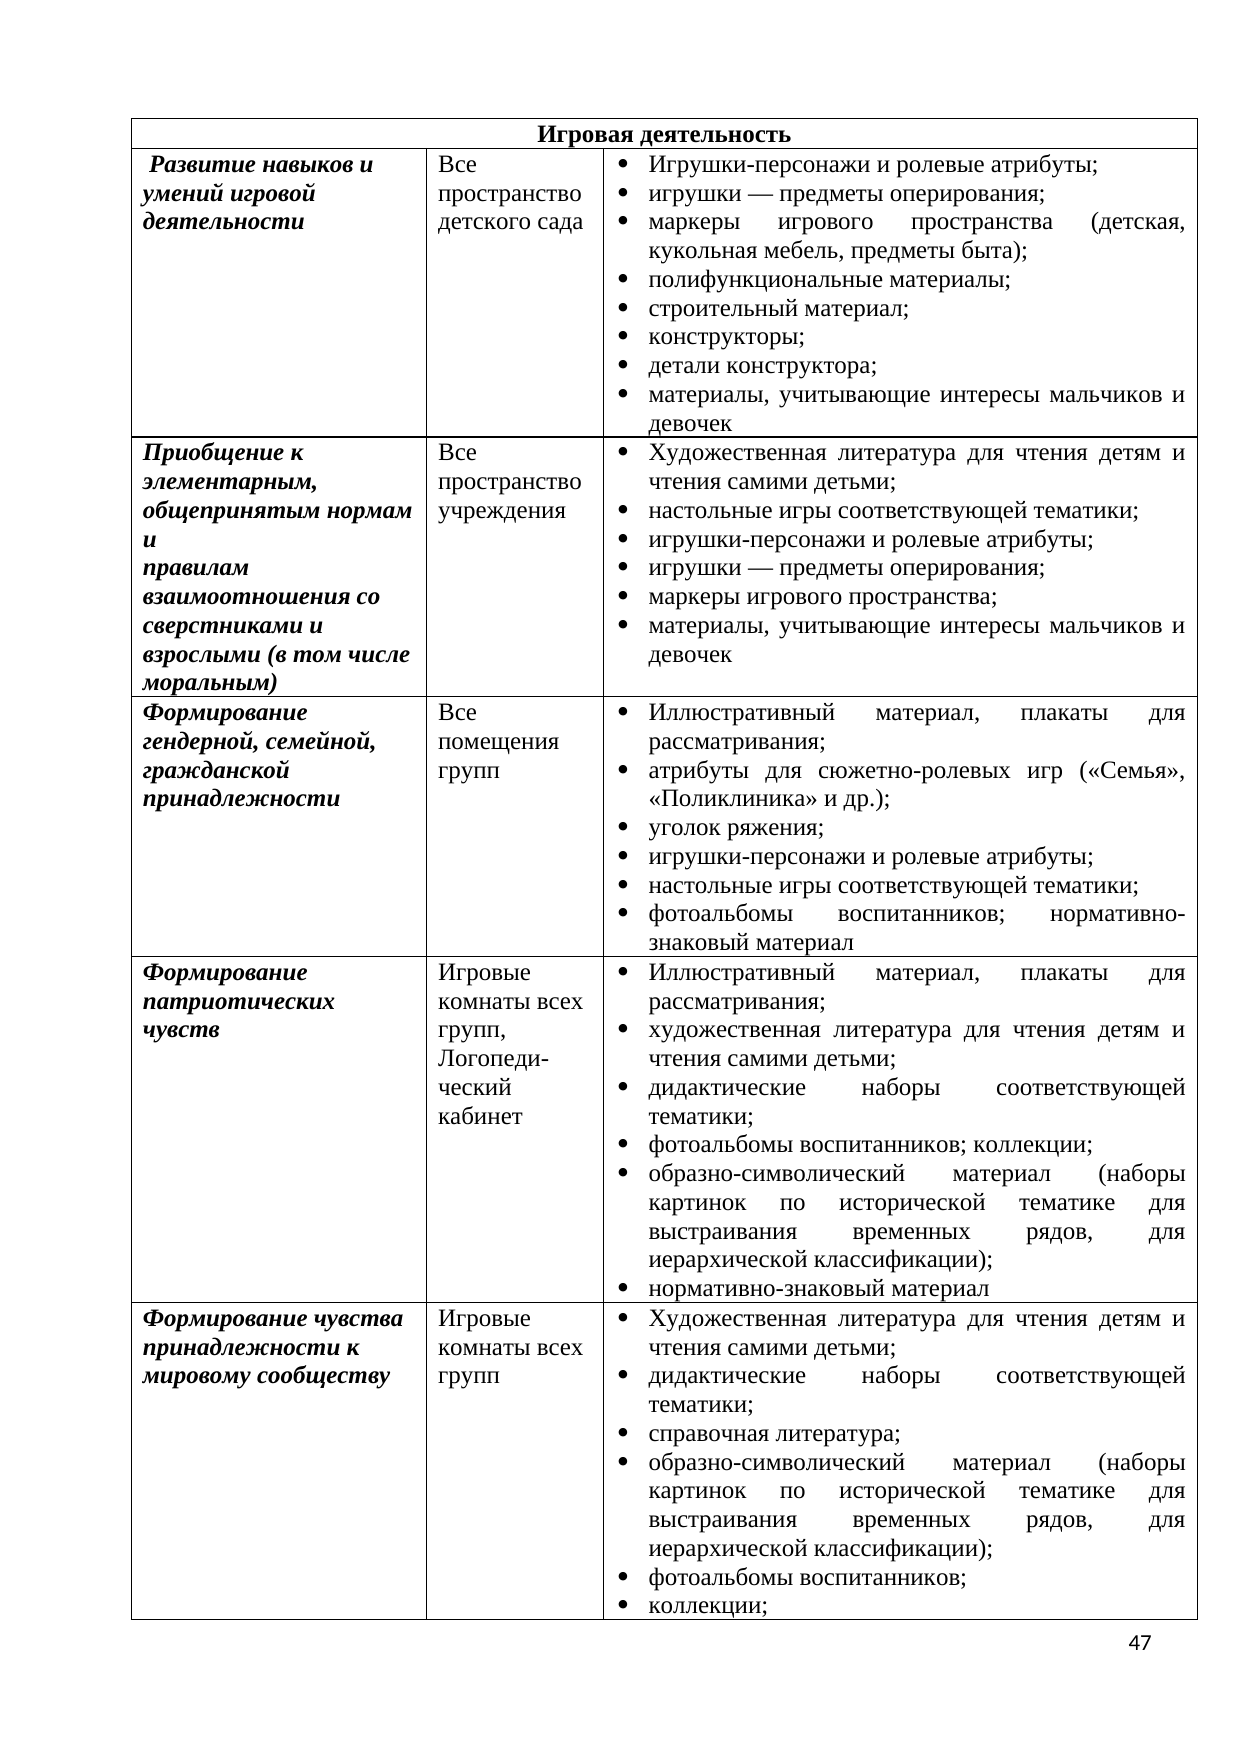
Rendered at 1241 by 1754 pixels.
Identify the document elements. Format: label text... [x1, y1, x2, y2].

table_cell Игровая деятельность [132, 119, 1197, 148]
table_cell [427, 1303, 603, 1619]
table_cell Формирование патриотических чувств [132, 957, 426, 1302]
table_cell Все пространство детского сада [427, 149, 603, 436]
table_cell Все пространство учреждения [427, 438, 603, 696]
table_cell Художественная литература для чтения детям и чтения самими детьми; настольные игры соответствующей тематики; игрушки-персонажи и ролевые атрибуты; игрушки — предметы оперирования; маркеры игрового пространства; материалы, учитывающие интересы мальчиков и девочек [604, 438, 1197, 696]
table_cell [604, 1303, 1197, 1619]
table_cell Формирование гендерной, семейной, гражданской принадлежности [132, 697, 426, 956]
table_cell Игровые комнаты всех групп, Логопеди-ческий кабинет [427, 957, 603, 1302]
table_cell Приобщение к элементарным, общепринятым нормам и правилам взаимоотношения со сверстниками и взрослыми (в том числе моральным) [132, 438, 426, 696]
table_cell Игрушки-персонажи и ролевые атрибуты; игрушки — предметы оперирования; маркеры игрового пространства (детская, кукольная мебель, предметы быта); полифункциональные материалы; строительный материал; конструкторы; детали конструктора; материалы, учитывающие интересы мальчиков и девочек [604, 149, 1197, 436]
table_cell Развитие навыков и умений игровой деятельности [132, 149, 426, 436]
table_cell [132, 1303, 426, 1619]
table_cell Все помещения групп [427, 697, 603, 956]
table_cell Иллюстративный материал, плакаты для рассматривания; художественная литература для чтения детям и чтения самими детьми; дидактические наборы соответствующей тематики; фотоальбомы воспитанников; коллекции; образно-символический материал (наборы картинок по исторической тематике для выстраивания временных рядов, для иерархической классификации); нормативно-знаковый материал [604, 957, 1197, 1302]
table_cell Иллюстративный материал, плакаты для рассматривания; атрибуты для сюжетно-ролевых игр («Семья», «Поликлиника» и др.); уголок ряжения; игрушки-персонажи и ролевые атрибуты; настольные игры соответствующей тематики; фотоальбомы воспитанников; нормативно-знаковый материал [604, 697, 1197, 956]
